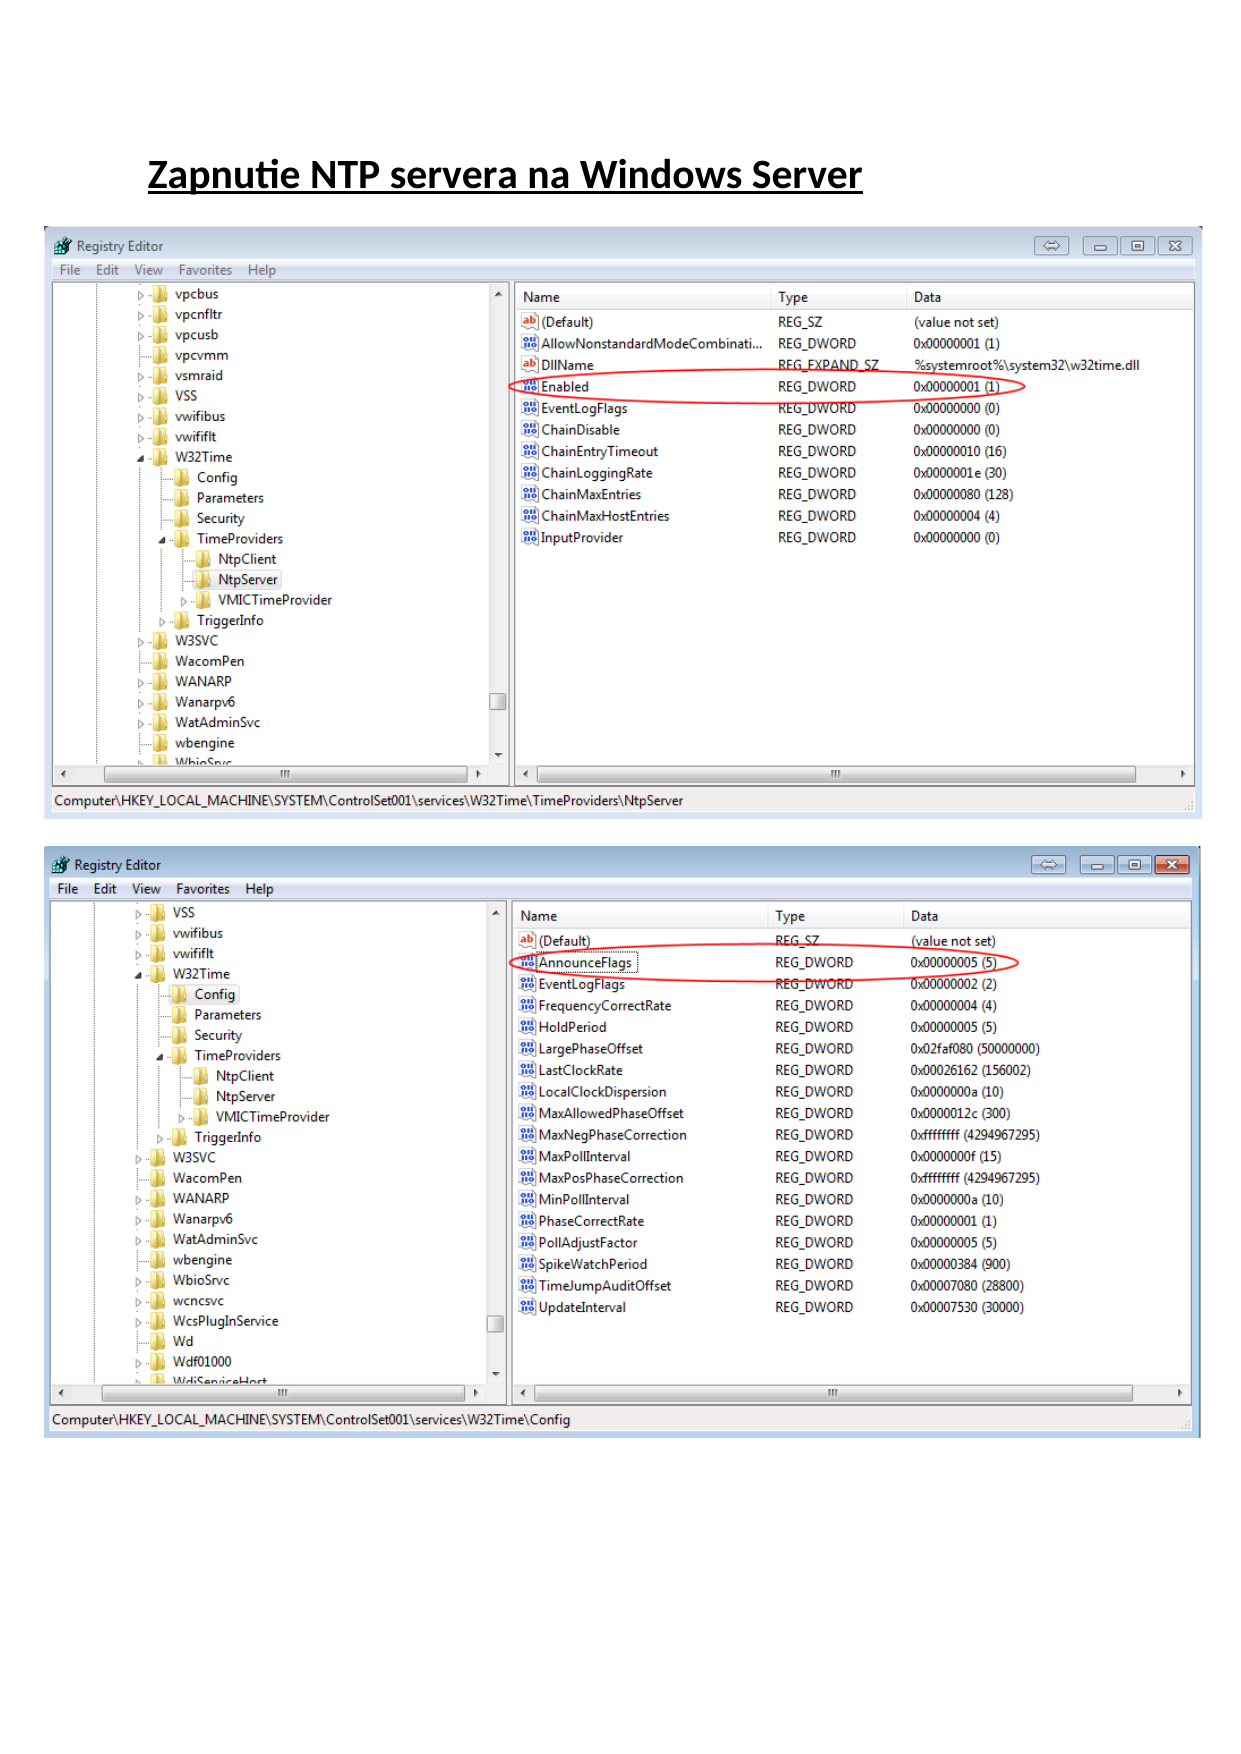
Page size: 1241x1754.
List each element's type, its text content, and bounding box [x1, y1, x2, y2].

picture [44, 846, 1201, 1438]
text Zapnutie NTP servera na Windows Server [148, 148, 1093, 198]
picture [44, 226, 1203, 819]
